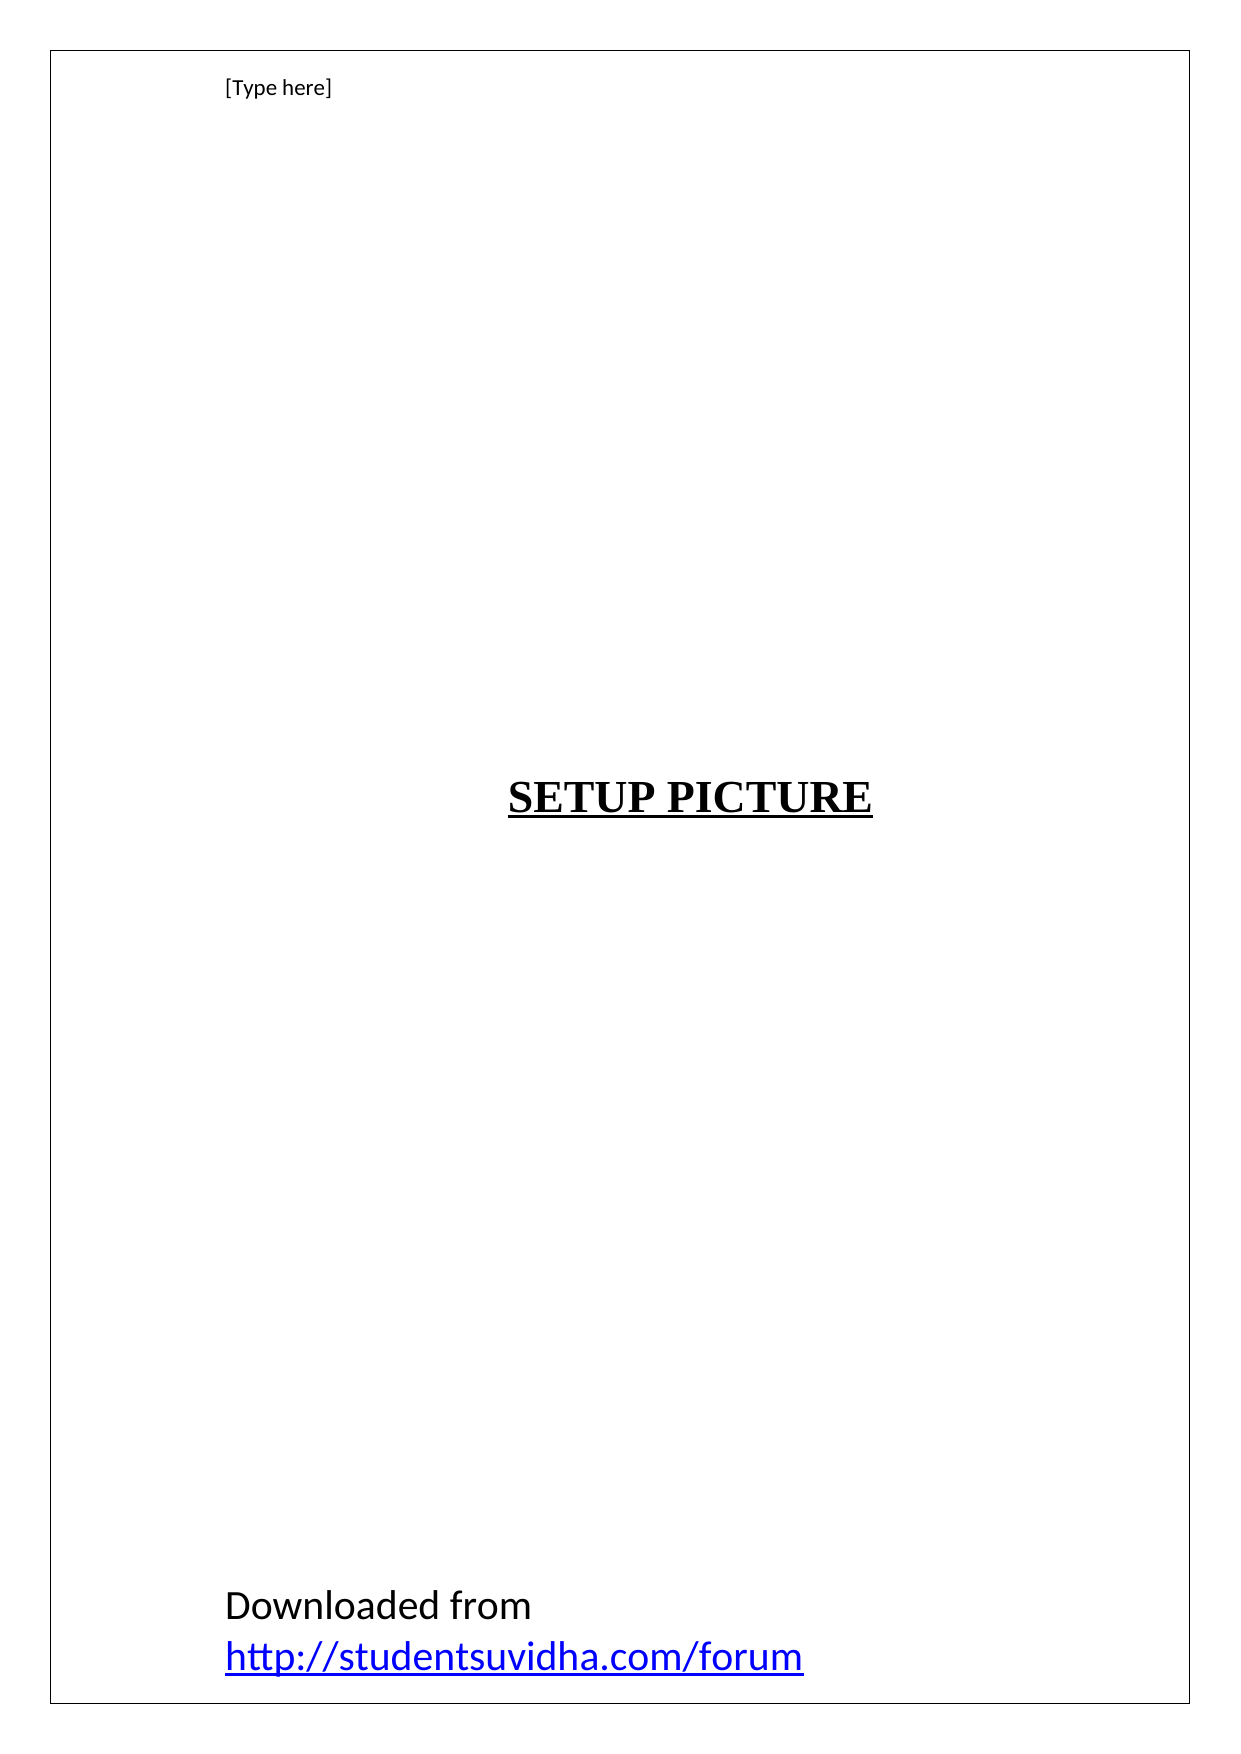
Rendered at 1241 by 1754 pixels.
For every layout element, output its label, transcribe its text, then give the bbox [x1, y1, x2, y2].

list SETUP PICTURE [291, 770, 1090, 822]
